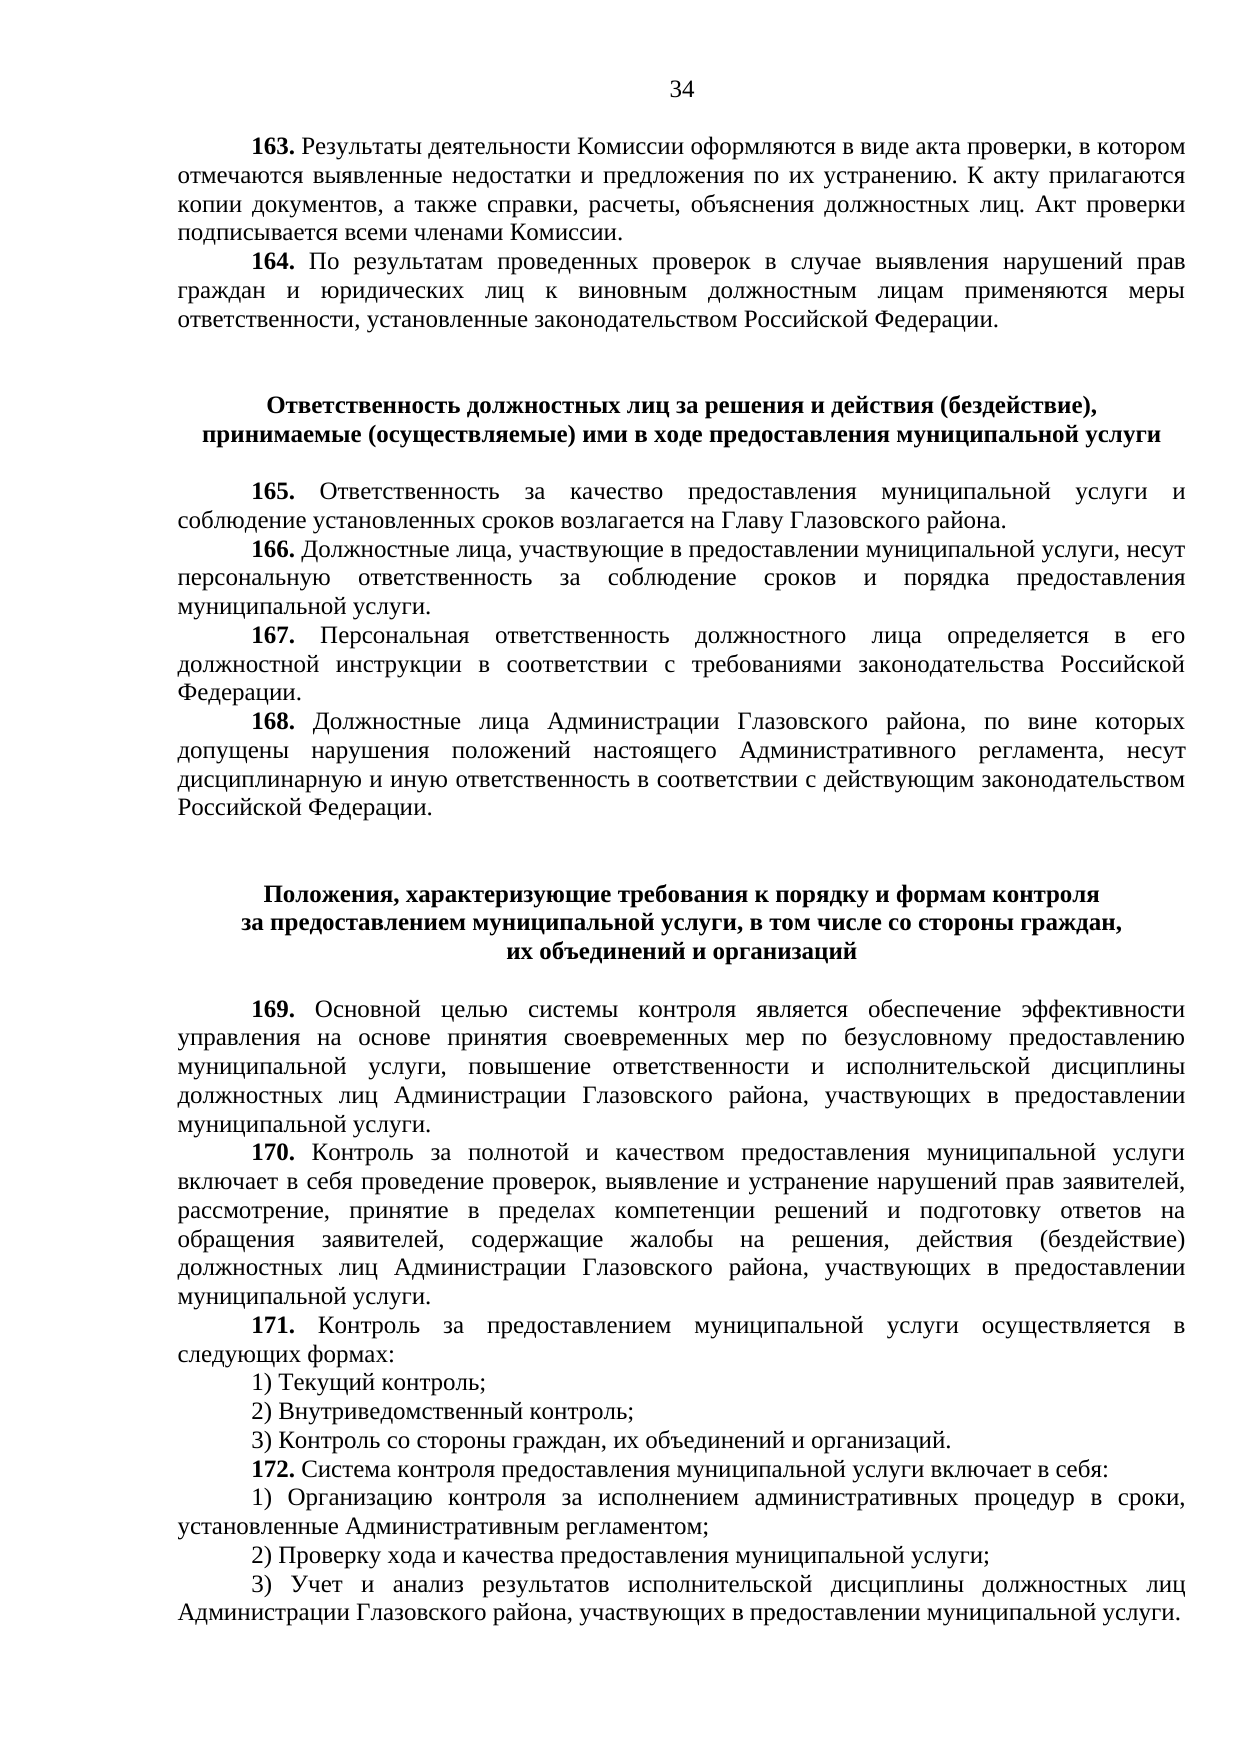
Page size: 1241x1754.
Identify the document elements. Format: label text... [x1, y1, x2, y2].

text 172. Система контроля предоставления муниципальной услуги включает в себя: [177, 1454, 1186, 1482]
text 165. Ответственность за качество предоставления муниципальной услуги и соблюдение установленных сроков возлагается на Главу Глазовского района. [177, 476, 1186, 534]
text 166. Должностные лица, участвующие в предоставлении муниципальной услуги, несут персональную ответственность за соблюдение сроков и порядка предоставления муниципальной услуги. [177, 534, 1186, 620]
text 2) Внутриведомственный контроль; [177, 1396, 1186, 1425]
text 1) Организацию контроля за исполнением административных процедур в сроки, установленные Административным регламентом; [177, 1482, 1186, 1540]
text 163. Результаты деятельности Комиссии оформляются в виде акта проверки, в котором отмечаются выявленные недостатки и предложения по их устранению. К акту прилагаются копии документов, а также справки, расчеты, объяснения должностных лиц. Акт проверки подписывается всеми членами Комиссии. [177, 131, 1186, 246]
text 167. Персональная ответственность должностного лица определяется в его должностной инструкции в соответствии с требованиями законодательства Российской Федерации. [177, 620, 1186, 706]
text 1) Текущий контроль; [177, 1367, 1186, 1396]
text 168. Должностные лица Администрации Глазовского района, по вине которых допущены нарушения положений настоящего Административного регламента, несут дисциплинарную и иную ответственность в соответствии с действующим законодательством Российской Федерации. [177, 706, 1186, 821]
text 164. По результатам проведенных проверок в случае выявления нарушений прав граждан и юридических лиц к виновным должностным лицам применяются меры ответственности, установленные законодательством Российской Федерации. [177, 246, 1186, 332]
text Ответственность должностных лиц за решения и действия (бездействие), [177, 390, 1186, 419]
text их объединений и организаций [177, 936, 1186, 965]
text принимаемые (осуществляемые) ими в ходе предоставления муниципальной услуги [177, 419, 1186, 447]
text Положения, характеризующие требования к порядку и формам контроля [177, 879, 1186, 907]
text 3) Контроль со стороны граждан, их объединений и организаций. [177, 1425, 1186, 1454]
text 169. Основной целью системы контроля является обеспечение эффективности управления на основе принятия своевременных мер по безусловному предоставлению муниципальной услуги, повышение ответственности и исполнительской дисциплины должностных лиц Администрации Глазовского района, участвующих в предоставлении муниципальной услуги. [177, 994, 1186, 1137]
text 171. Контроль за предоставлением муниципальной услуги осуществляется в следующих формах: [177, 1310, 1186, 1367]
text 2) Проверку хода и качества предоставления муниципальной услуги; [177, 1540, 1186, 1569]
text 170. Контроль за полнотой и качеством предоставления муниципальной услуги включает в себя проведение проверок, выявление и устранение нарушений прав заявителей, рассмотрение, принятие в пределах компетенции решений и подготовку ответов на обращения заявителей, содержащие жалобы на решения, действия (бездействие) должностных лиц Администрации Глазовского района, участвующих в предоставлении муниципальной услуги. [177, 1137, 1186, 1310]
text 3) Учет и анализ результатов исполнительской дисциплины должностных лиц Администрации Глазовского района, участвующих в предоставлении муниципальной услуги. [177, 1569, 1186, 1626]
text за предоставлением муниципальной услуги, в том числе со стороны граждан, [177, 907, 1186, 936]
